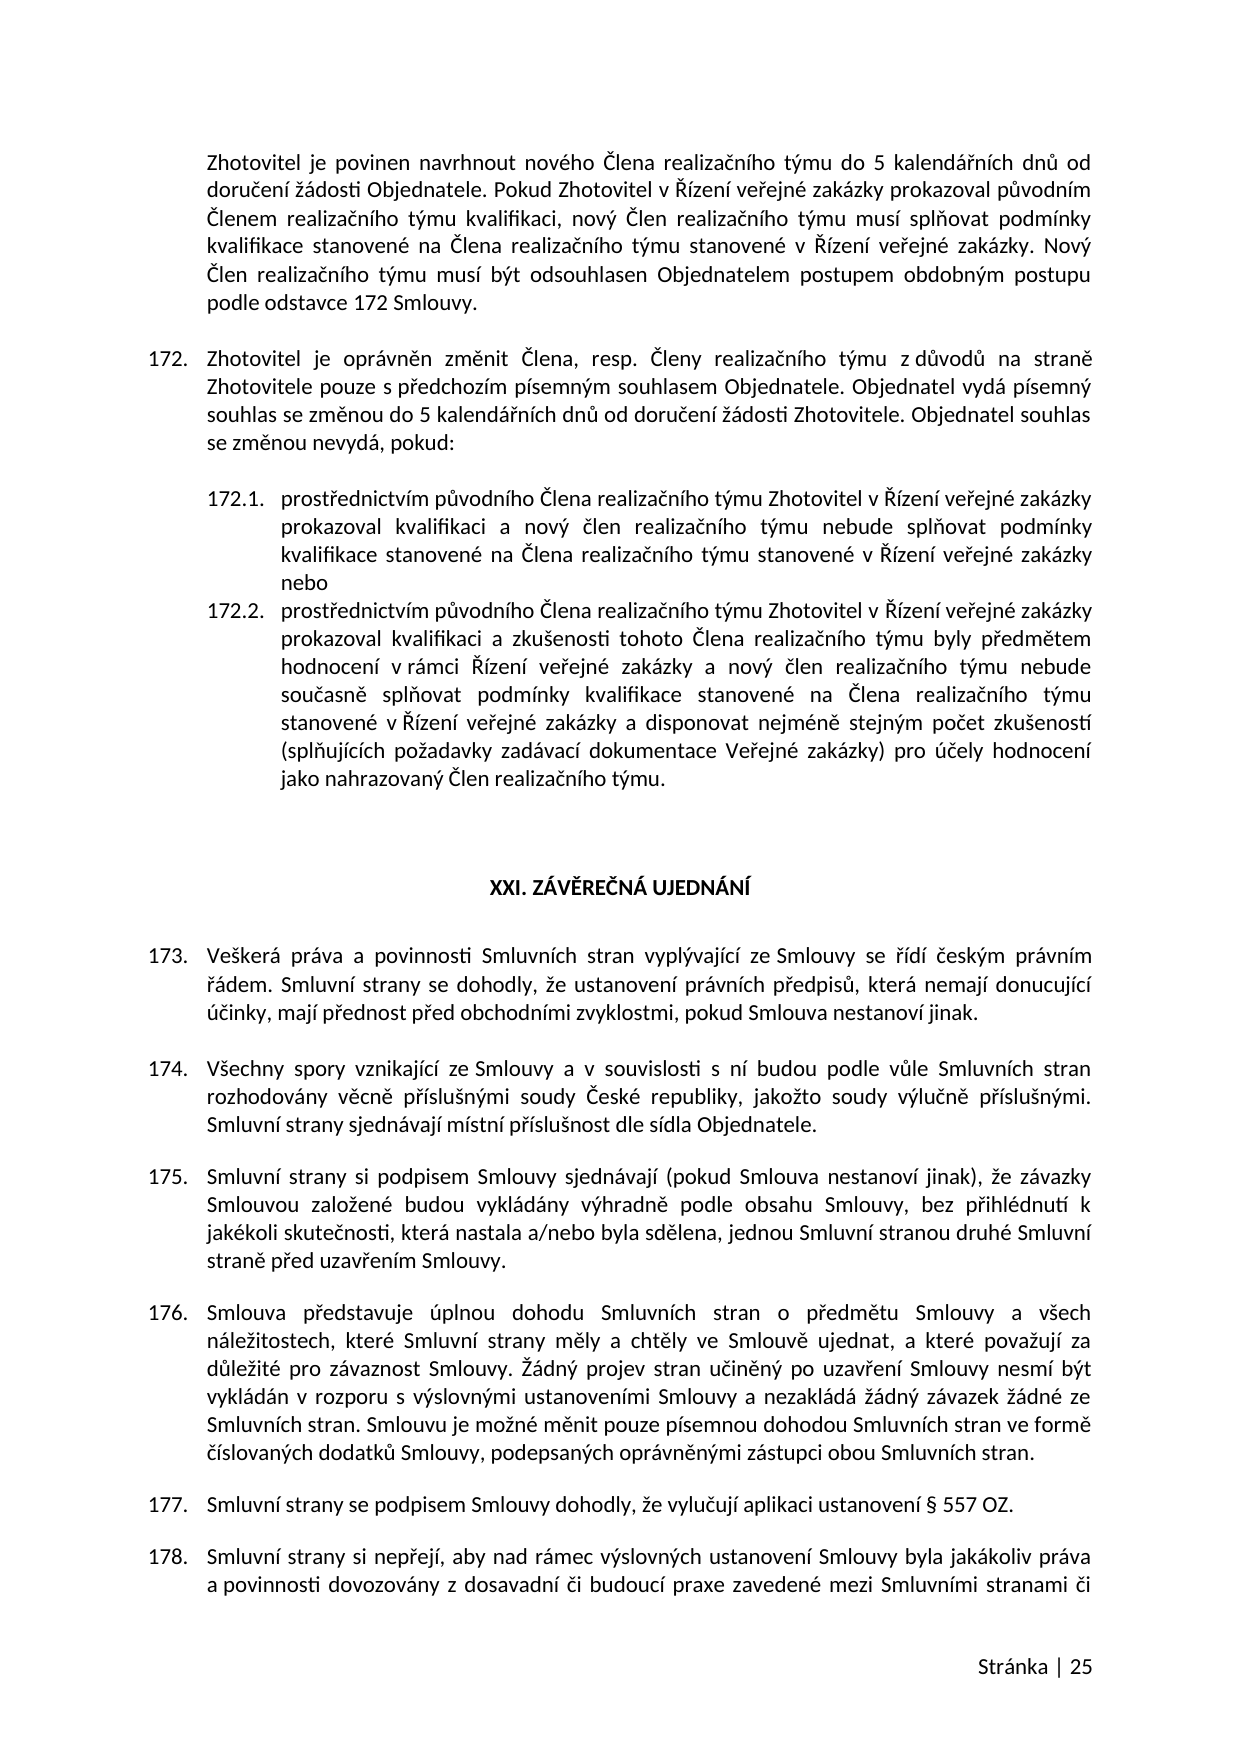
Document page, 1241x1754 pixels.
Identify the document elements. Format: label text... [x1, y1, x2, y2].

list Smluvní strany se podpisem Smlouvy dohodly, že vylučují aplikaci ustanovení § 557 OZ. [148, 1490, 1093, 1518]
subtitle ZÁVĚREČNÁ UJEDNÁNÍ [148, 873, 1093, 901]
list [148, 1542, 1093, 1598]
list Všechny spory vznikající ze Smlouvy a v souvislosti s ní budou podle vůle Smluvních stran rozhodovány věcně příslušnými soudy České republiky, jakožto soudy výlučně příslušnými. Smluvní strany sjednávají místní příslušnost dle sídla Objednatele. [148, 1054, 1093, 1138]
list prostřednictvím původního Člena realizačního týmu Zhotovitel v Řízení veřejné zakázky prokazoval kvalifikaci a zkušenosti tohoto Člena realizačního týmu byly předmětem hodnocení v rámci Řízení veřejné zakázky a nový člen realizačního týmu nebude současně splňovat podmínky kvalifikace stanovené na Člena realizačního týmu stanovené v Řízení veřejné zakázky a disponovat nejméně stejným počet zkušeností (splňujících požadavky zadávací dokumentace Veřejné zakázky) pro účely hodnocení jako nahrazovaný Člen realizačního týmu. [207, 596, 1093, 792]
list Smlouva představuje úplnou dohodu Smluvních stran o předmětu Smlouvy a všech náležitostech, které Smluvní strany měly a chtěly ve Smlouvě ujednat, a které považují za důležité pro závaznost Smlouvy. Žádný projev stran učiněný po uzavření Smlouvy nesmí být vykládán v rozporu s výslovnými ustanoveními Smlouvy a nezakládá žádný závazek žádné ze Smluvních stran. Smlouvu je možné měnit pouze písemnou dohodou Smluvních stran ve formě číslovaných dodatků Smlouvy, podepsaných oprávněnými zástupci obou Smluvních stran. [148, 1298, 1093, 1466]
list prostřednictvím původního Člena realizačního týmu Zhotovitel v Řízení veřejné zakázky prokazoval kvalifikaci a nový člen realizačního týmu nebude splňovat podmínky kvalifikace stanovené na Člena realizačního týmu stanovené v Řízení veřejné zakázky nebo [207, 484, 1093, 596]
text Zhotovitel je povinen navrhnout nového Člena realizačního týmu do 5 kalendářních dnů od doručení žádosti Objednatele. Pokud Zhotovitel v Řízení veřejné zakázky prokazoval původním Členem realizačního týmu kvalifikaci, nový Člen realizačního týmu musí splňovat podmínky kvalifikace stanovené na Člena realizačního týmu stanovené v Řízení veřejné zakázky. Nový Člen realizačního týmu musí být odsouhlasen Objednatelem postupem obdobným postupu podle odstavce 172 Smlouvy. [207, 148, 1093, 316]
list Smluvní strany si podpisem Smlouvy sjednávají (pokud Smlouva nestanoví jinak), že závazky Smlouvou založené budou vykládány výhradně podle obsahu Smlouvy, bez přihlédnutí k jakékoli skutečnosti, která nastala a/nebo byla sdělena, jednou Smluvní stranou druhé Smluvní straně před uzavřením Smlouvy. [148, 1162, 1093, 1274]
list Veškerá práva a povinnosti Smluvních stran vyplývající ze Smlouvy se řídí českým právním řádem. Smluvní strany se dohodly, že ustanovení právních předpisů, která nemají donucující účinky, mají přednost před obchodními zvyklostmi, pokud Smlouva nestanoví jinak. [148, 942, 1093, 1026]
list Zhotovitel je oprávněn změnit Člena, resp. Členy realizačního týmu z důvodů na straně Zhotovitele pouze s předchozím písemným souhlasem Objednatele. Objednatel vydá písemný souhlas se změnou do 5 kalendářních dnů od doručení žádosti Zhotovitele. Objednatel souhlas se změnou nevydá, pokud: [148, 344, 1093, 456]
